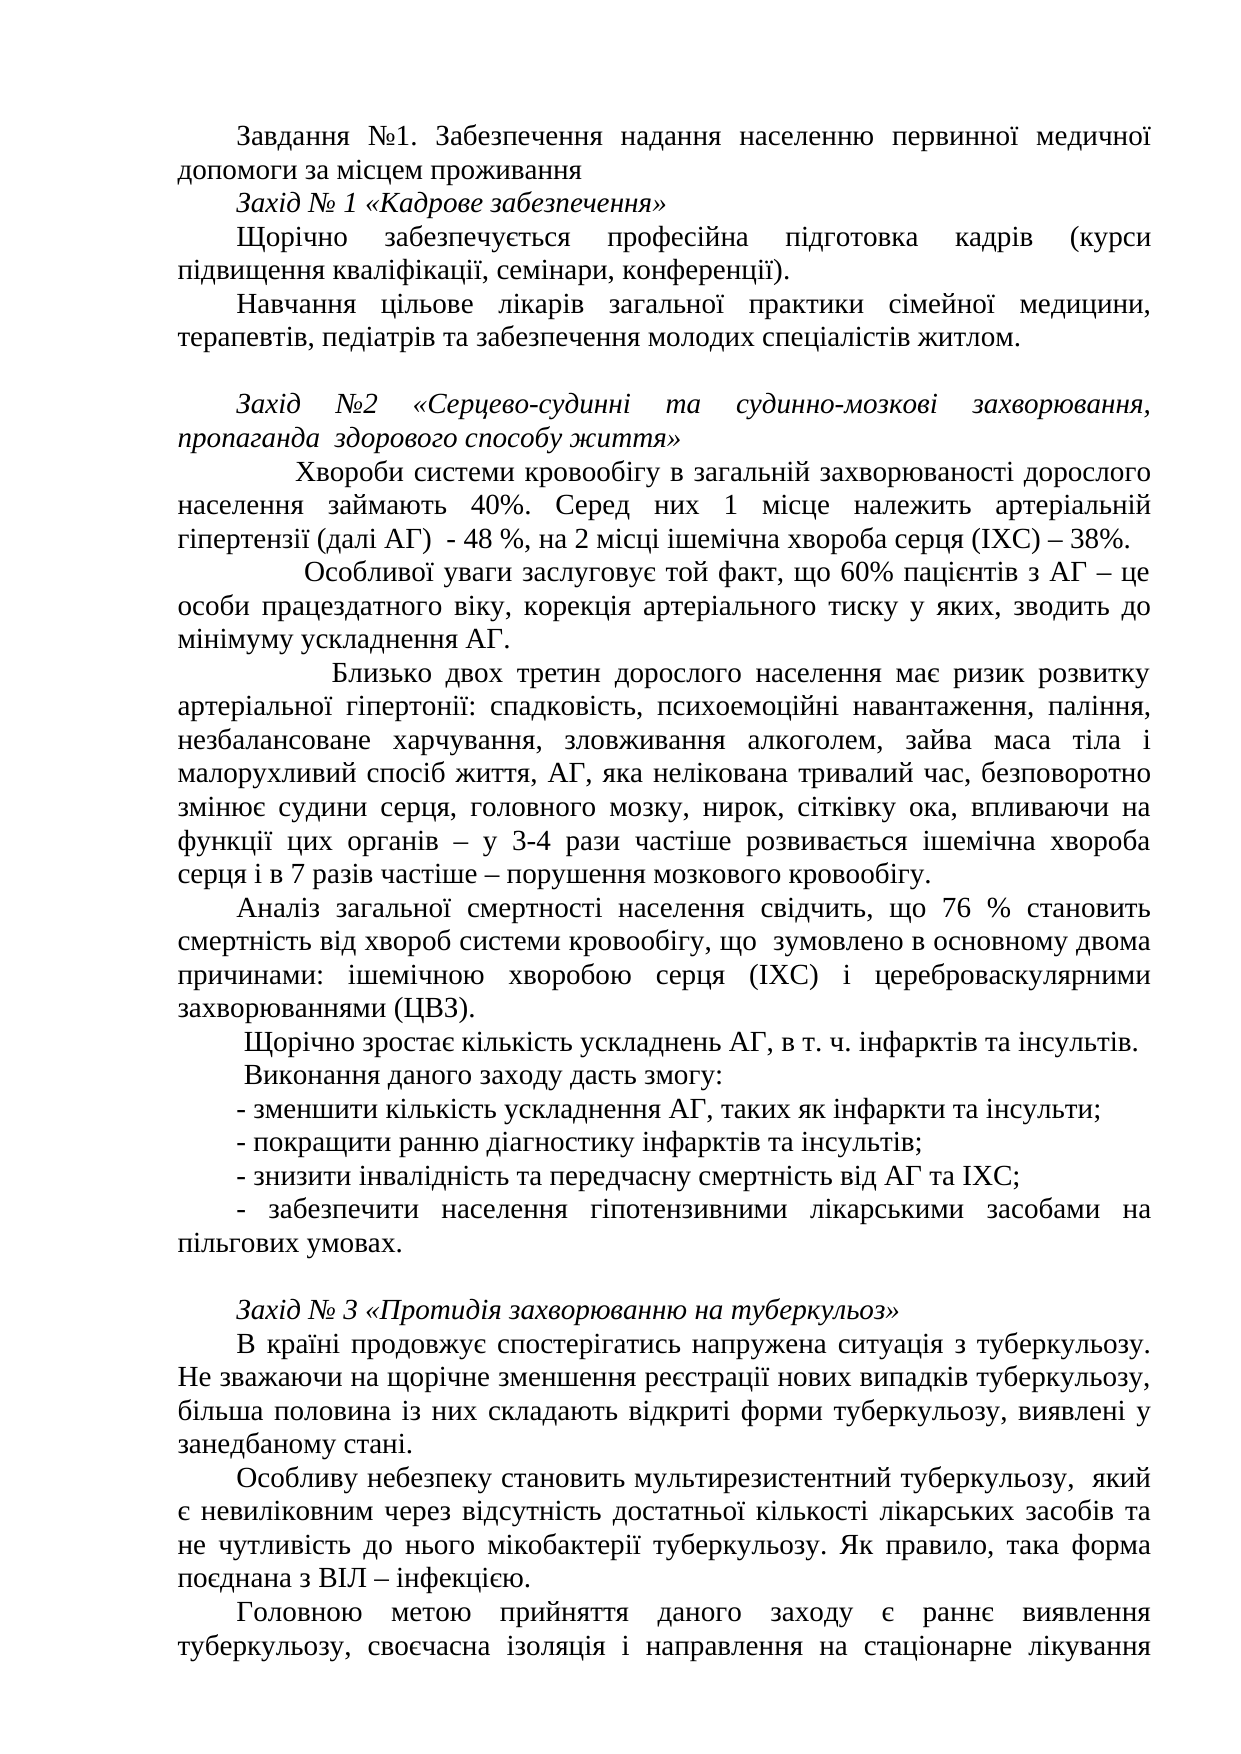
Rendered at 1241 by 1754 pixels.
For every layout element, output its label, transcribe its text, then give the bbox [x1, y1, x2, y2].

text Захід № 3 «Протидія захворюванню на туберкульоз» [177, 1292, 1152, 1326]
text - забезпечити населення гіпотензивними лікарськими засобами на пільгових умовах. [177, 1192, 1152, 1259]
text Навчання цільове лікарів загальної практики сімейної медицини, терапевтів, педіатрів та забезпечення молодих спеціалістів житлом. [177, 286, 1152, 353]
text Особливу небезпеку становить мультирезистентний туберкульозу, який є невиліковним через відсутність достатньої кількості лікарських засобів та не чутливість до нього мікобактерії туберкульозу. Як правило, така форма поєднана з ВІЛ – інфекцією. [177, 1460, 1152, 1594]
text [177, 1594, 1152, 1661]
text Захід № 1 «Кадрове забезпечення» [177, 185, 1152, 219]
text Особливої уваги заслуговує той факт, що 60% пацієнтів з АГ – це особи працездатного віку, корекція артеріального тиску у яких, зводить до мінімуму ускладнення АГ. [177, 554, 1152, 655]
text Хвороби системи кровообігу в загальній захворюваності дорослого населення займають 40%. Серед них 1 місце належить артеріальній гіпертензії (далі АГ) - 48 %, на 2 місці ішемічна хвороба серця (ІХС) – 38%. [177, 454, 1152, 554]
text Щорічно зростає кількість ускладнень АГ, в т. ч. інфарктів та інсультів. [177, 1024, 1152, 1057]
text - покращити ранню діагностику інфарктів та інсультів; [177, 1124, 1152, 1158]
text Завдання №1. Забезпечення надання населенню первинної медичної допомоги за місцем проживання [177, 118, 1152, 185]
text Щорічно забезпечується професійна підготовка кадрів (курси підвищення кваліфікації, семінари, конференції). [177, 219, 1152, 286]
text - знизити інвалідність та передчасну смертність від АГ та ІХС; [177, 1158, 1152, 1192]
text В країні продовжує спостерігатись напружена ситуація з туберкульозу. Не зважаючи на щорічне зменшення реєстрації нових випадків туберкульозу, більша половина із них складають відкриті форми туберкульозу, виявлені у занедбаному стані. [177, 1326, 1152, 1460]
text - зменшити кількість ускладнення АГ, таких як інфаркти та інсульти; [177, 1091, 1152, 1124]
text Виконання даного заходу дасть змогу: [177, 1057, 1152, 1091]
text Аналіз загальної смертності населення свідчить, що 76 % становить смертність від хвороб системи кровообігу, що зумовлено в основному двома причинами: ішемічною хворобою серця (ІХС) і цереброваскулярними захворюваннями (ЦВЗ). [177, 890, 1152, 1024]
text Близько двох третин дорослого населення має ризик розвитку артеріальної гіпертонії: спадковість, психоемоційні навантаження, паління, незбалансоване харчування, зловживання алкоголем, зайва маса тіла і малорухливий спосіб життя, АГ, яка нелікована тривалий час, безповоротно змінює судини серця, головного мозку, нирок, сітківку ока, впливаючи на функції цих органів – у 3-4 рази частіше розвивається ішемічна хвороба серця і в 7 разів частіше – порушення мозкового кровообігу. [177, 655, 1152, 890]
text Захід №2 «Серцево-судинні та судинно-мозкові захворювання, пропаганда здорового способу життя» [177, 387, 1152, 454]
